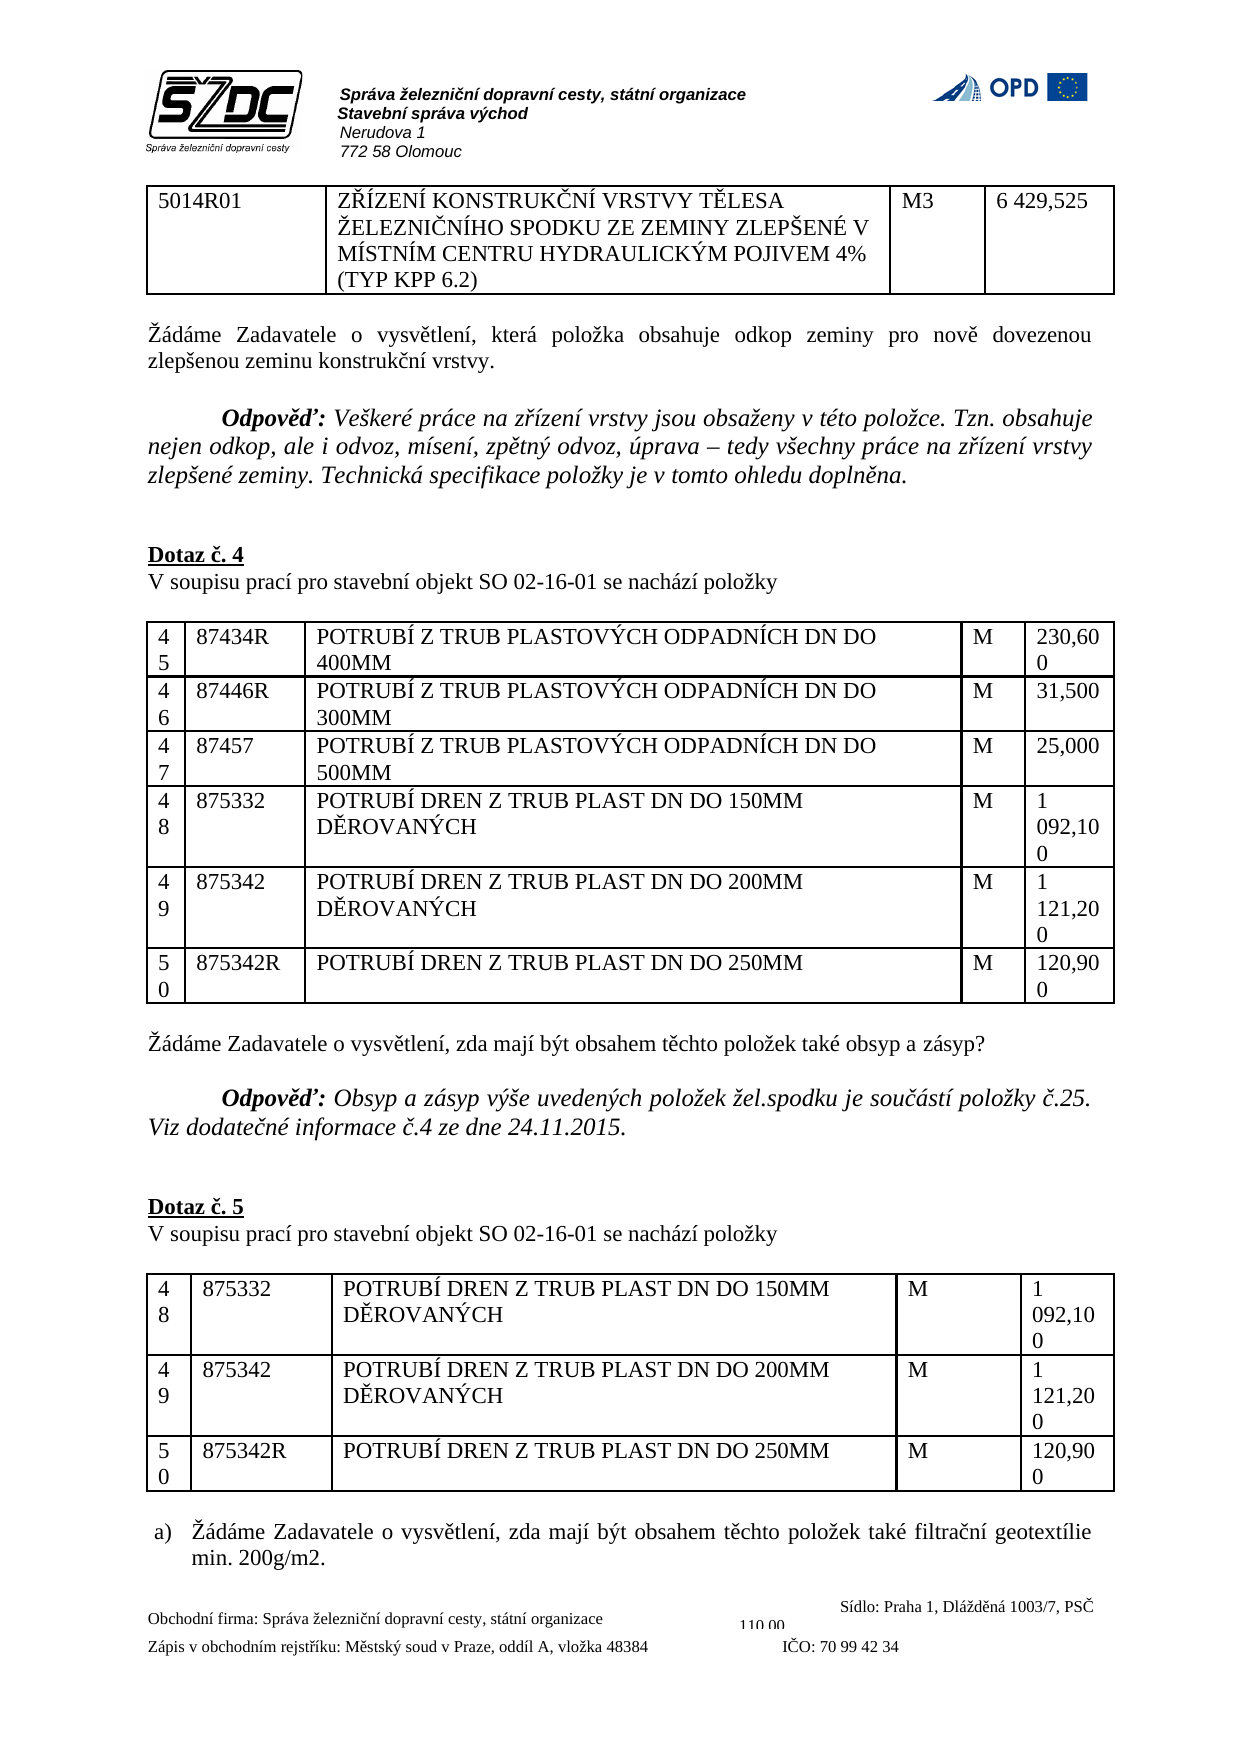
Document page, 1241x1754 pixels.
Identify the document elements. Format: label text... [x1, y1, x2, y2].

table_cell 120,900 [1026, 949, 1113, 1002]
table_header POTRUBÍ Z TRUB PLASTOVÝCH ODPADNÍCH DN DO 400MM [306, 623, 960, 675]
table_cell 49 [148, 868, 184, 947]
table_header 230,600 [1026, 623, 1113, 675]
table_header M [898, 1275, 1020, 1354]
table_cell M [963, 732, 1024, 785]
table_header 5014R01 [148, 187, 325, 293]
table_cell 87446R [186, 678, 304, 730]
text Žádáme Zadavatele o vysvětlení, která položka obsahuje odkop zeminy pro nově dovezenou zlepšenou zeminu konstrukční vrstvy. [148, 321, 1093, 374]
picture [145, 69, 303, 153]
text Dotaz č. 4 [148, 542, 1093, 568]
table_cell POTRUBÍ Z TRUB PLASTOVÝCH ODPADNÍCH DN DO 300MM [306, 678, 960, 730]
table_cell M [898, 1356, 1020, 1435]
table_cell 49 [148, 1356, 190, 1435]
text Žádáme Zadavatele o vysvětlení, zda mají být obsahem těchto položek také obsyp a zásyp? [148, 1031, 1093, 1057]
table_header ZŘÍZENÍ KONSTRUKČNÍ VRSTVY TĚLESA ŽELEZNIČNÍHO SPODKU ZE ZEMINY ZLEPŠENÉ V MÍSTNÍM CENTRU HYDRAULICKÝM POJIVEM 4% (TYP KPP 6.2) [327, 187, 889, 293]
table_cell POTRUBÍ DREN Z TRUB PLAST DN DO 250MM [333, 1437, 895, 1489]
table_header POTRUBÍ DREN Z TRUB PLAST DN DO 150MM DĚROVANÝCH [333, 1275, 895, 1354]
table_cell M [963, 787, 1024, 866]
table_header 1 092,100 [1022, 1275, 1113, 1354]
table_cell M [963, 678, 1024, 730]
table_cell 875332 [186, 787, 304, 866]
table_header 48 [148, 1275, 190, 1354]
text Odpověď: Veškeré práce na zřízení vrstvy jsou obsaženy v této položce. Tzn. obsahuje nejen odkop, ale i odvoz, mísení, zpětný odvoz, úprava – tedy všechny práce na zřízení vrstvy zlepšené zeminy. Technická specifikace položky je v tomto ohledu doplněna. [148, 403, 1093, 489]
table_cell 120,900 [1022, 1437, 1113, 1489]
table_header M [963, 623, 1024, 675]
table_cell POTRUBÍ DREN Z TRUB PLAST DN DO 250MM [306, 949, 960, 1002]
table_header M3 [891, 187, 984, 293]
table_cell 31,500 [1026, 678, 1113, 730]
table_cell M [898, 1437, 1020, 1489]
table_cell POTRUBÍ DREN Z TRUB PLAST DN DO 150MM DĚROVANÝCH [306, 787, 960, 866]
table_cell 50 [148, 949, 184, 1002]
table_cell 875342R [186, 949, 304, 1002]
table_cell 46 [148, 678, 184, 730]
table_header 45 [148, 623, 184, 675]
table_cell 87457 [186, 732, 304, 785]
text V soupisu prací pro stavební objekt SO 02-16-01 se nachází položky [148, 568, 1093, 594]
table_cell 875342 [192, 1356, 331, 1435]
table_cell 1 121,200 [1026, 868, 1113, 947]
table_cell 875342R [192, 1437, 331, 1489]
table_cell 48 [148, 787, 184, 866]
table_cell POTRUBÍ Z TRUB PLASTOVÝCH ODPADNÍCH DN DO 500MM [306, 732, 960, 785]
table_header 875332 [192, 1275, 331, 1354]
table_cell M [963, 949, 1024, 1002]
table_cell 47 [148, 732, 184, 785]
table_cell POTRUBÍ DREN Z TRUB PLAST DN DO 200MM DĚROVANÝCH [333, 1356, 895, 1435]
text Odpověď: Obsyp a zásyp výše uvedených položek žel.spodku je součástí položky č.25. Viz dodatečné informace č.4 ze dne 24.11.2015. [148, 1083, 1093, 1141]
list Žádáme Zadavatele o vysvětlení, zda mají být obsahem těchto položek také filtrační geotextílie min. 200g/m2. [154, 1518, 1093, 1571]
table_cell 50 [148, 1437, 190, 1489]
picture [932, 73, 1088, 101]
table_cell 875342 [186, 868, 304, 947]
text V soupisu prací pro stavební objekt SO 02-16-01 se nachází položky [148, 1220, 1093, 1246]
table_header 6 429,525 [986, 187, 1113, 293]
table_cell 1 121,200 [1022, 1356, 1113, 1435]
table_cell POTRUBÍ DREN Z TRUB PLAST DN DO 200MM DĚROVANÝCH [306, 868, 960, 947]
table_cell M [963, 868, 1024, 947]
table_cell 25,000 [1026, 732, 1113, 785]
text Dotaz č. 5 [148, 1193, 1093, 1220]
table_cell 1 092,100 [1026, 787, 1113, 866]
table_header 87434R [186, 623, 304, 675]
